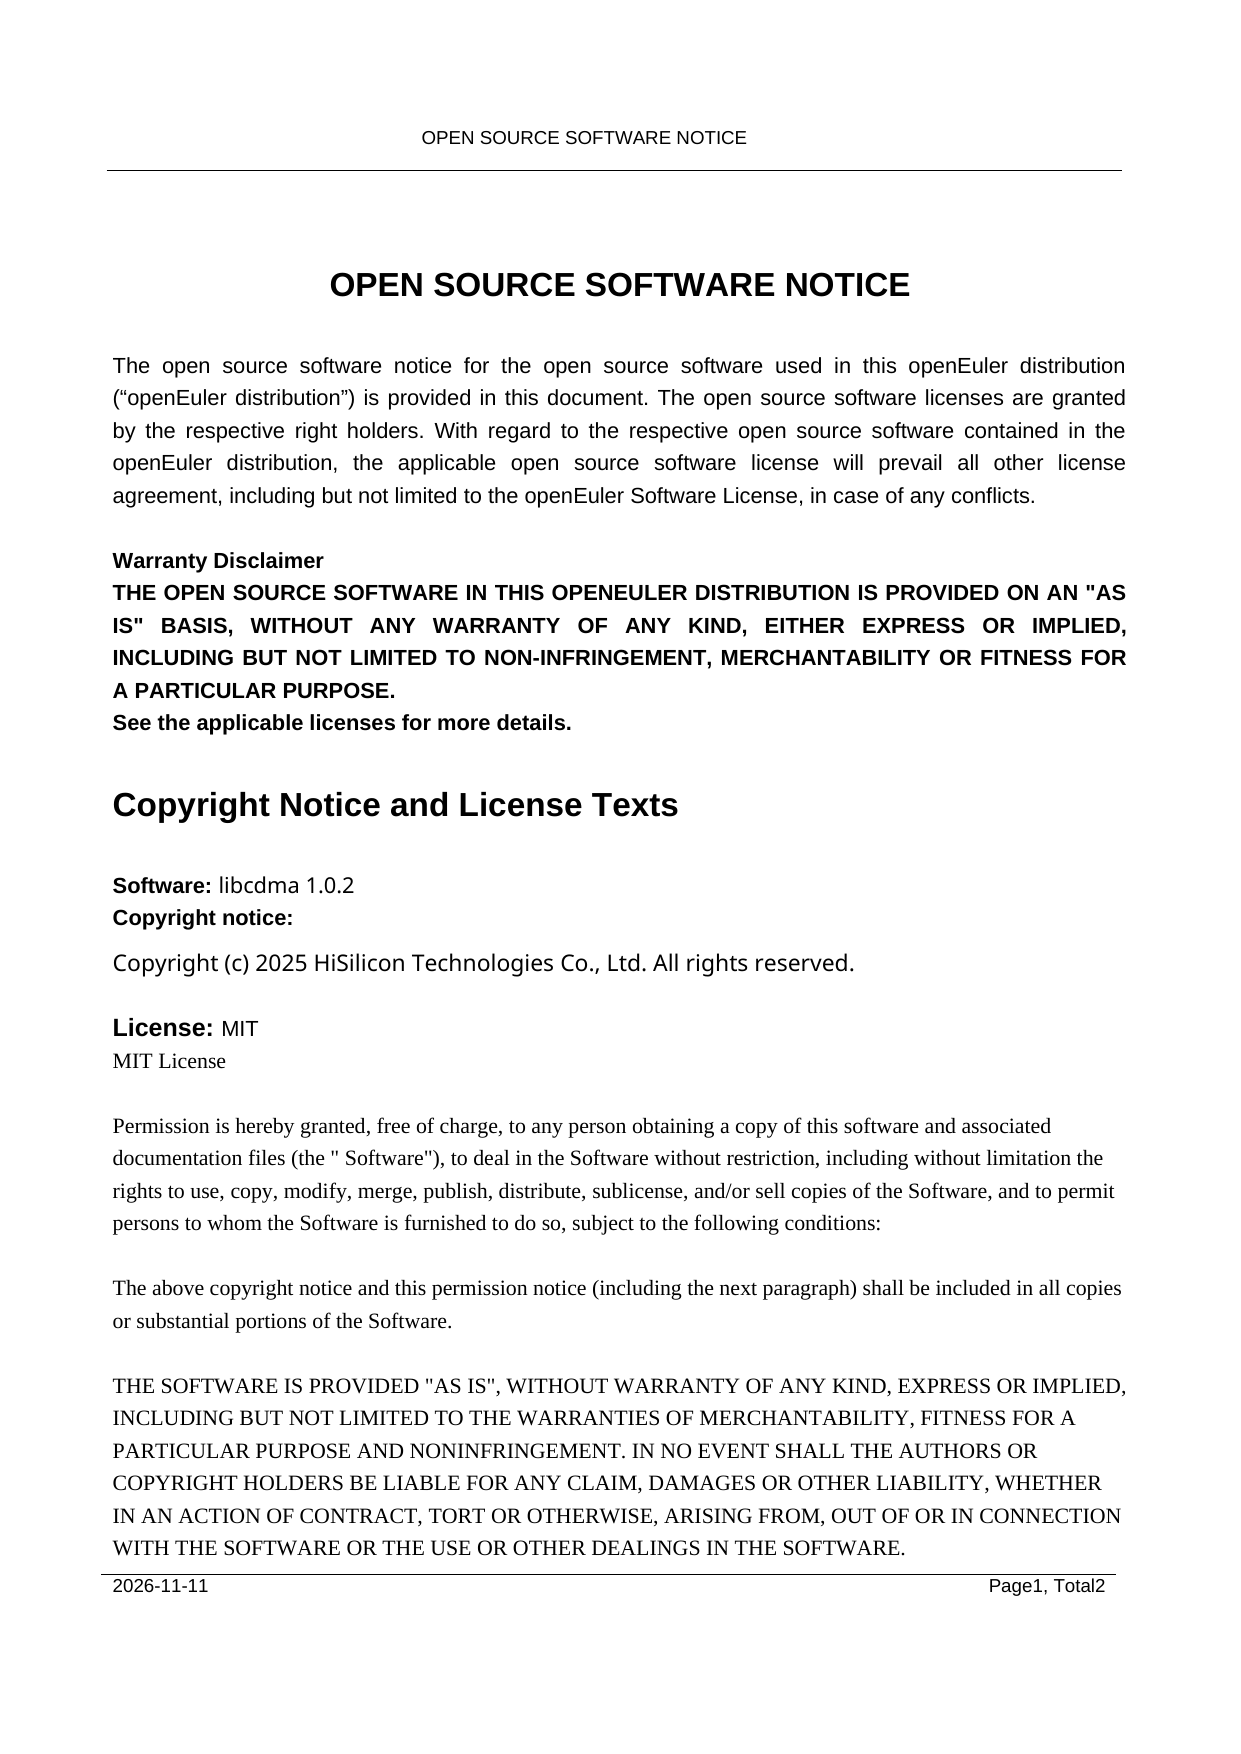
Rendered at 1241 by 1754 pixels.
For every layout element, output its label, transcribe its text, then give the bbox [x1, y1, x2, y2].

text Copyright notice: [112, 901, 1128, 934]
title Software: libcdma 1.0.2 [112, 869, 1128, 901]
text THE OPEN SOURCE SOFTWARE IN THIS OPENEULER DISTRIBUTION IS PROVIDED ON AN "AS IS" BASIS, WITHOUT ANY WARRANTY OF ANY KIND, EITHER EXPRESS OR IMPLIED, INCLUDING BUT NOT LIMITED TO NON-INFRINGEMENT, MERCHANTABILITY OR FITNESS FOR A PARTICULAR PURPOSE. See the applicable licenses for more details. [112, 576, 1128, 739]
text Copyright Notice and License Texts [112, 771, 1128, 836]
text Warranty Disclaimer [112, 544, 1128, 576]
text Copyright (c) 2025 HiSilicon Technologies Co., Ltd. All rights reserved. [112, 947, 1128, 1012]
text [112, 1044, 1128, 1564]
text The open source software notice for the open source software used in this openEuler distribution (“openEuler distribution”) is provided in this document. The open source software licenses are granted by the respective right holders. With regard to the respective open source software contained in the openEuler distribution, the applicable open source software license will prevail all other license agreement, including but not limited to the openEuler Software License, in case of any conflicts. [112, 349, 1128, 511]
text OPEN SOURCE SOFTWARE NOTICE [112, 251, 1128, 316]
text License: MIT [112, 1012, 1128, 1044]
